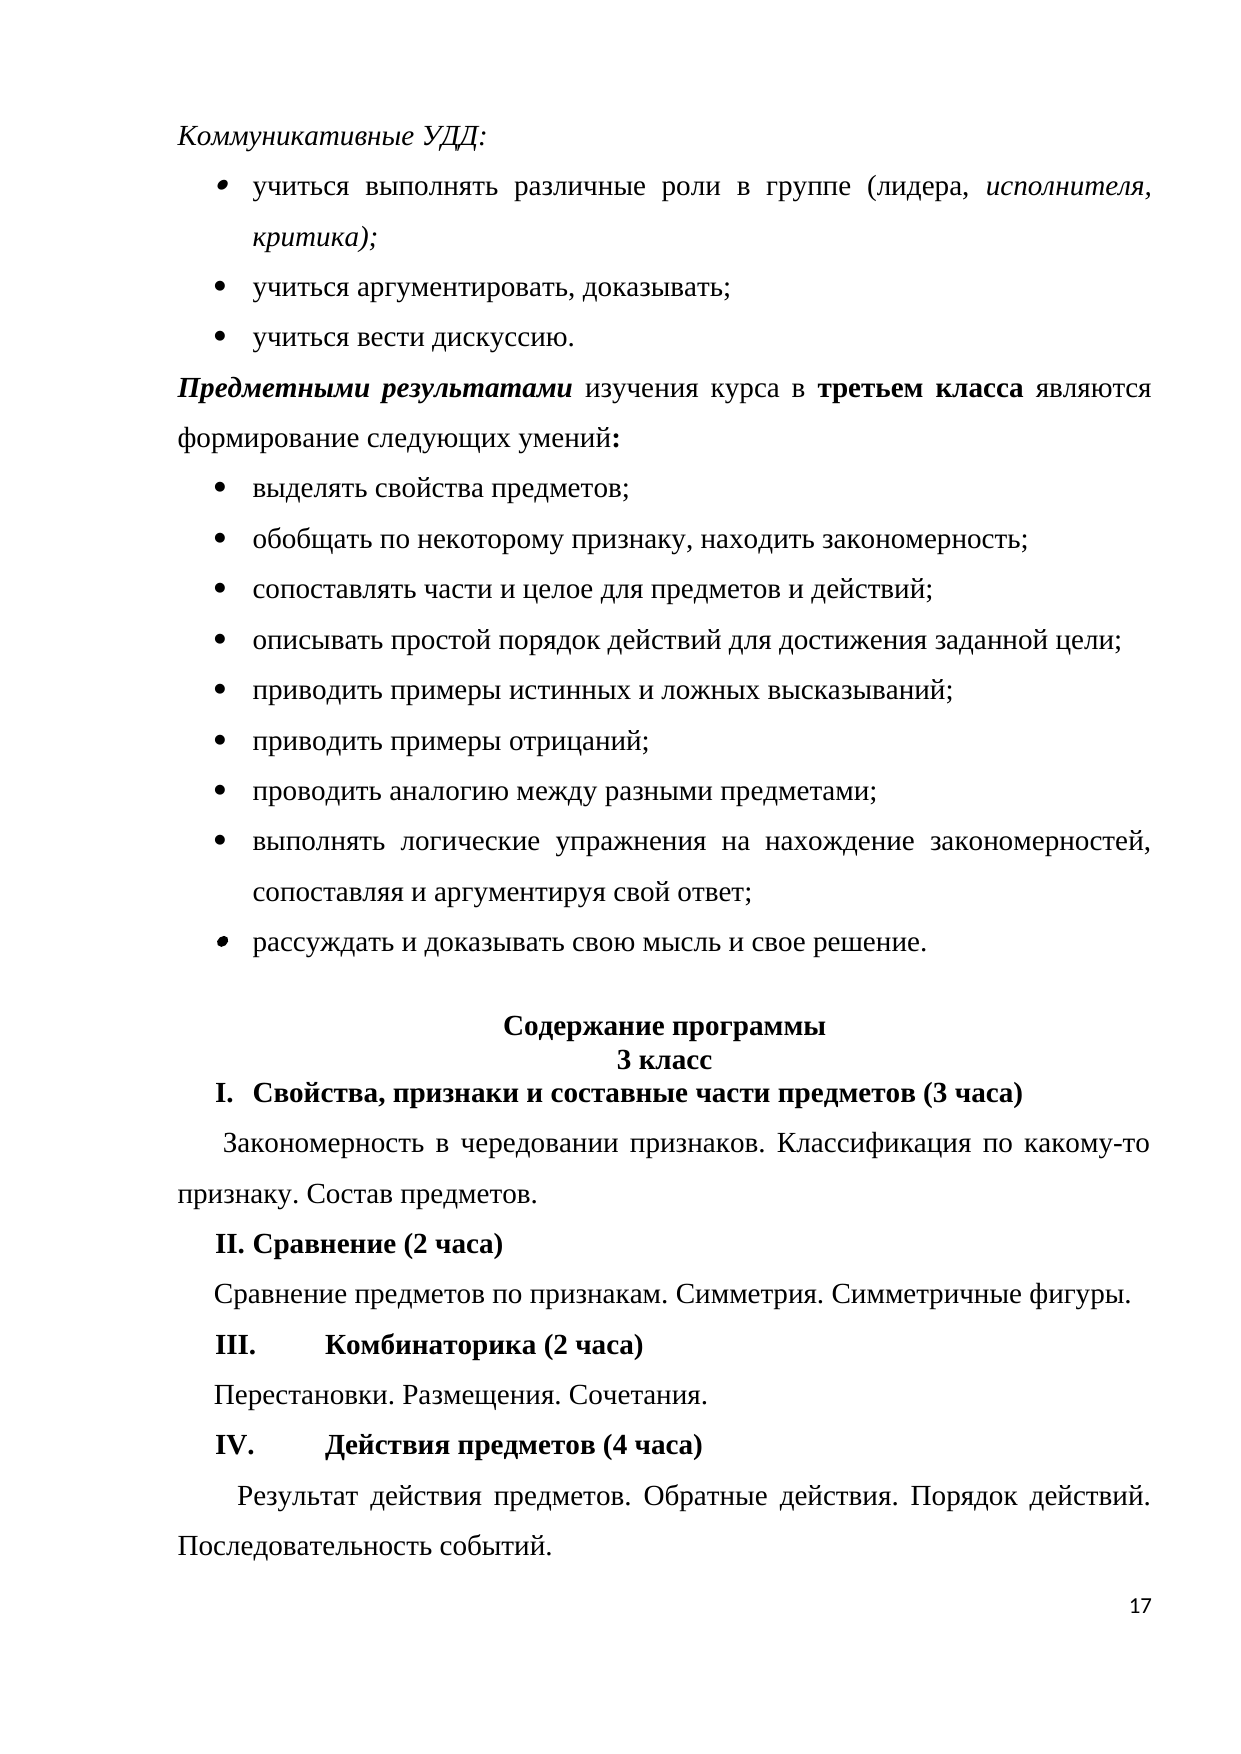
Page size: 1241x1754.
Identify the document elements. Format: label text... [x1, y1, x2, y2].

list Сравнение (2 часа) [215, 1226, 1152, 1260]
list учиться вести дискуссию. [215, 319, 1152, 353]
list выделять свойства предметов; [215, 471, 1152, 504]
text Содержание программы [177, 1008, 1152, 1042]
list Комбинаторика (2 часа) [215, 1327, 1152, 1360]
text Перестановки. Размещения. Сочетания. [177, 1377, 1152, 1411]
list учиться аргументировать, доказывать; [215, 269, 1152, 303]
text Коммуникативные УДД: [177, 118, 1152, 152]
list Свойства, признаки и составные части предметов (3 часа) [215, 1075, 1152, 1109]
list проводить аналогию между разными предметами; [215, 773, 1152, 807]
list обобщать по некоторому признаку, находить закономерность; [215, 521, 1152, 555]
list выполнять логические упражнения на нахождение закономерностей, сопоставляя и аргументируя свой ответ; [215, 823, 1152, 907]
list рассуждать и доказывать свою мысль и свое решение. [215, 924, 1152, 958]
list учиться выполнять различные роли в группе (лидера, исполнителя, критика); [215, 168, 1152, 252]
text Результат действия предметов. Обратные действия. Порядок действий. Последовательность событий. [177, 1478, 1152, 1562]
list приводить примеры истинных и ложных высказываний; [215, 672, 1152, 706]
text Сравнение предметов по признакам. Симметрия. Симметричные фигуры. [177, 1277, 1152, 1310]
list описывать простой порядок действий для достижения заданной цели; [215, 622, 1152, 656]
text Закономерность в чередовании признаков. Классификация по какому-то признаку. Состав предметов. [177, 1126, 1152, 1209]
text 3 класс [177, 1042, 1152, 1075]
list сопоставлять части и целое для предметов и действий; [215, 571, 1152, 605]
text Предметными результатами изучения курса в третьем класса являются формирование следующих умений: [177, 370, 1152, 454]
list Действия предметов (4 часа) [215, 1427, 1152, 1461]
list приводить примеры отрицаний; [215, 723, 1152, 756]
